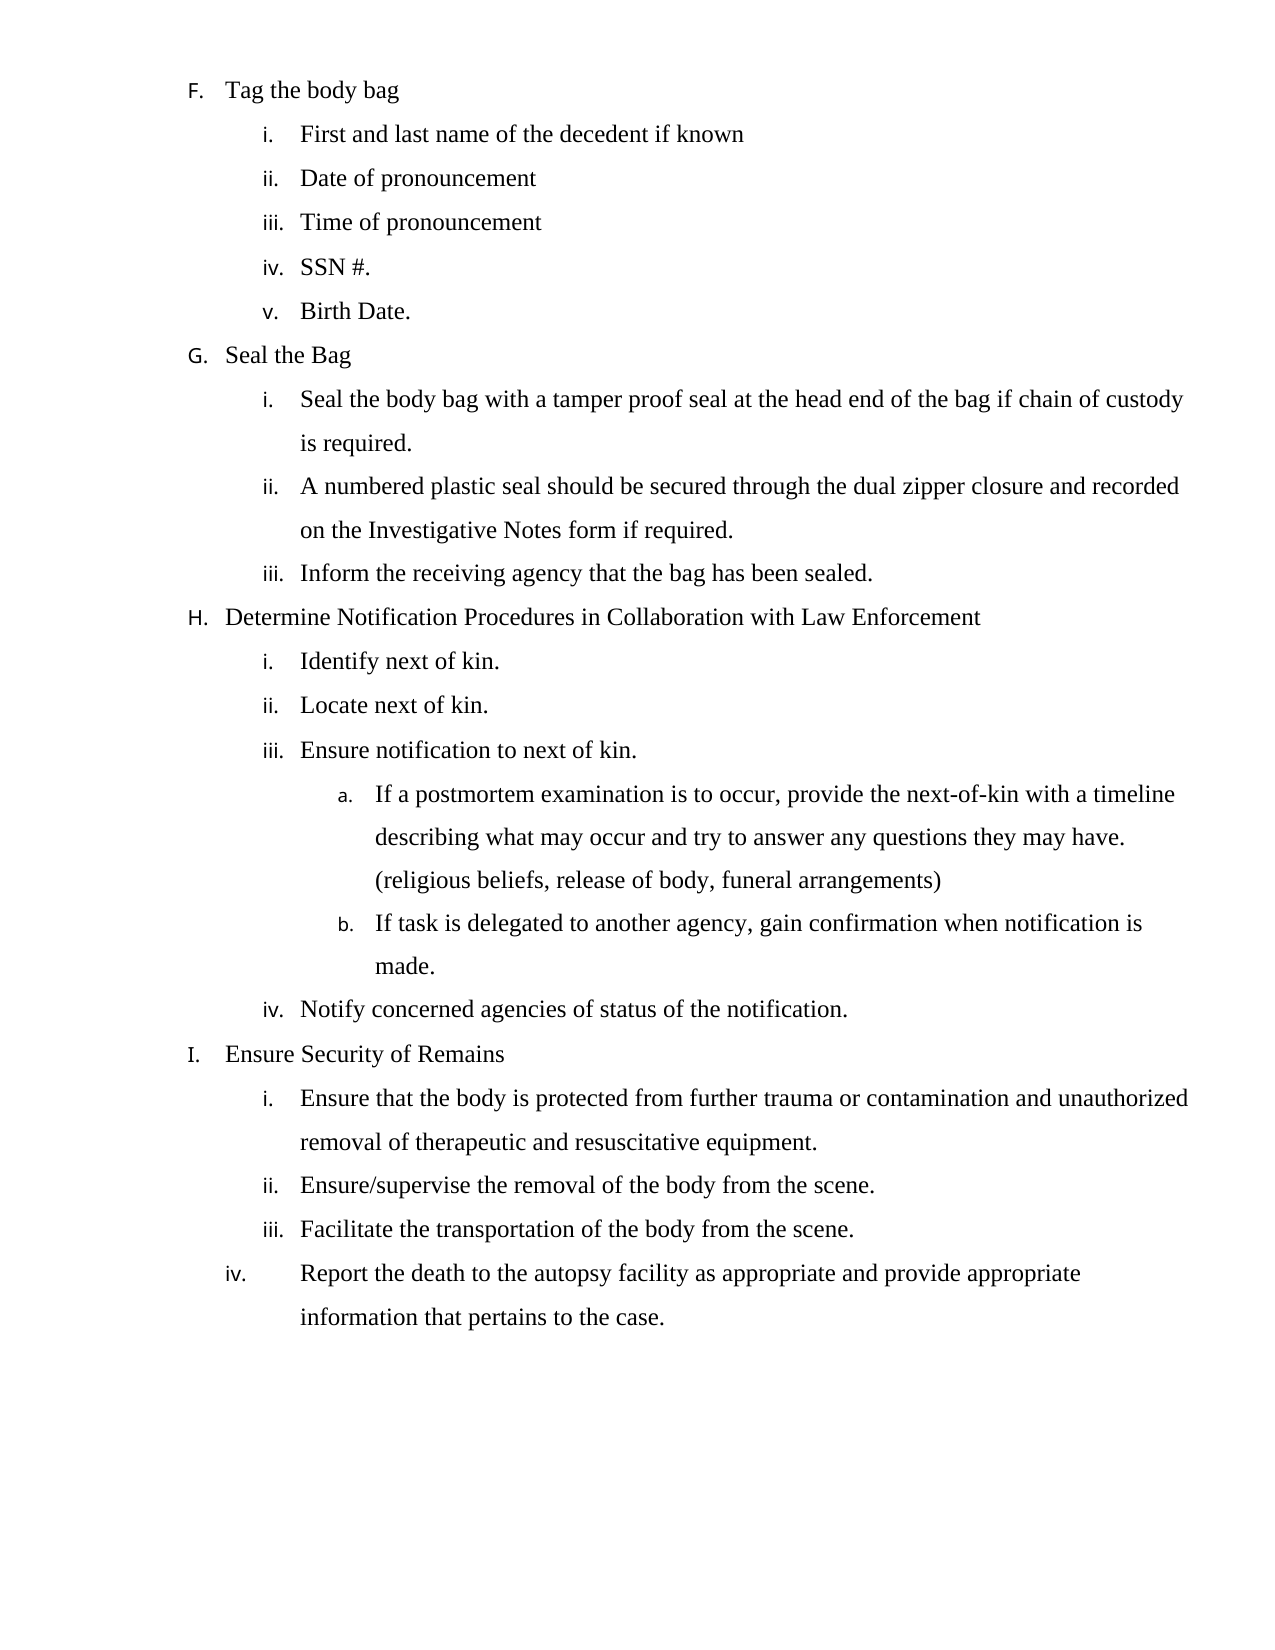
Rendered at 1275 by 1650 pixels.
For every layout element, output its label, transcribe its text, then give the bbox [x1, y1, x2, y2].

list If a postmortem examination is to occur, provide the next-of-kin with a timeline describing what may occur and try to answer any questions they may have. (religious beliefs, release of body, funeral arrangements) [337, 779, 1200, 894]
list Ensure notification to next of kin. [262, 735, 1200, 764]
list Identify next of kin. [262, 646, 1200, 676]
list Inform the receiving agency that the bag has been sealed. [262, 558, 1200, 588]
list Ensure that the body is protected from further trauma or contamination and unauthorized removal of therapeutic and resuscitative equipment. [262, 1083, 1200, 1156]
list A numbered plastic seal should be secured through the dual zipper closure and recorded on the Investigative Notes form if required. [262, 471, 1200, 544]
list Birth Date. [262, 296, 1200, 325]
list First and last name of the decedent if known [262, 119, 1200, 149]
list Tag the body bag [187, 75, 1200, 104]
list If task is delegated to another agency, gain confirmation when notification is made. [337, 908, 1200, 980]
list Time of pronouncement [262, 207, 1200, 237]
list Seal the Bag [187, 340, 1200, 369]
list Date of pronouncement [262, 163, 1200, 193]
list Notify concerned agencies of status of the notification. [262, 994, 1200, 1024]
list Ensure Security of Remains [187, 1039, 1200, 1068]
list Determine Notification Procedures in Collaboration with Law Enforcement [187, 602, 1200, 632]
list Facilitate the transportation of the body from the scene. [262, 1214, 1200, 1243]
list SSN #. [262, 252, 1200, 281]
list Locate next of kin. [262, 691, 1200, 720]
list Ensure/supervise the removal of the body from the scene. [262, 1170, 1200, 1199]
list Report the death to the autopsy facility as appropriate and provide appropriate information that pertains to the case. [225, 1258, 1200, 1331]
list Seal the body bag with a tamper proof seal at the head end of the bag if chain of custody is required. [262, 384, 1200, 457]
